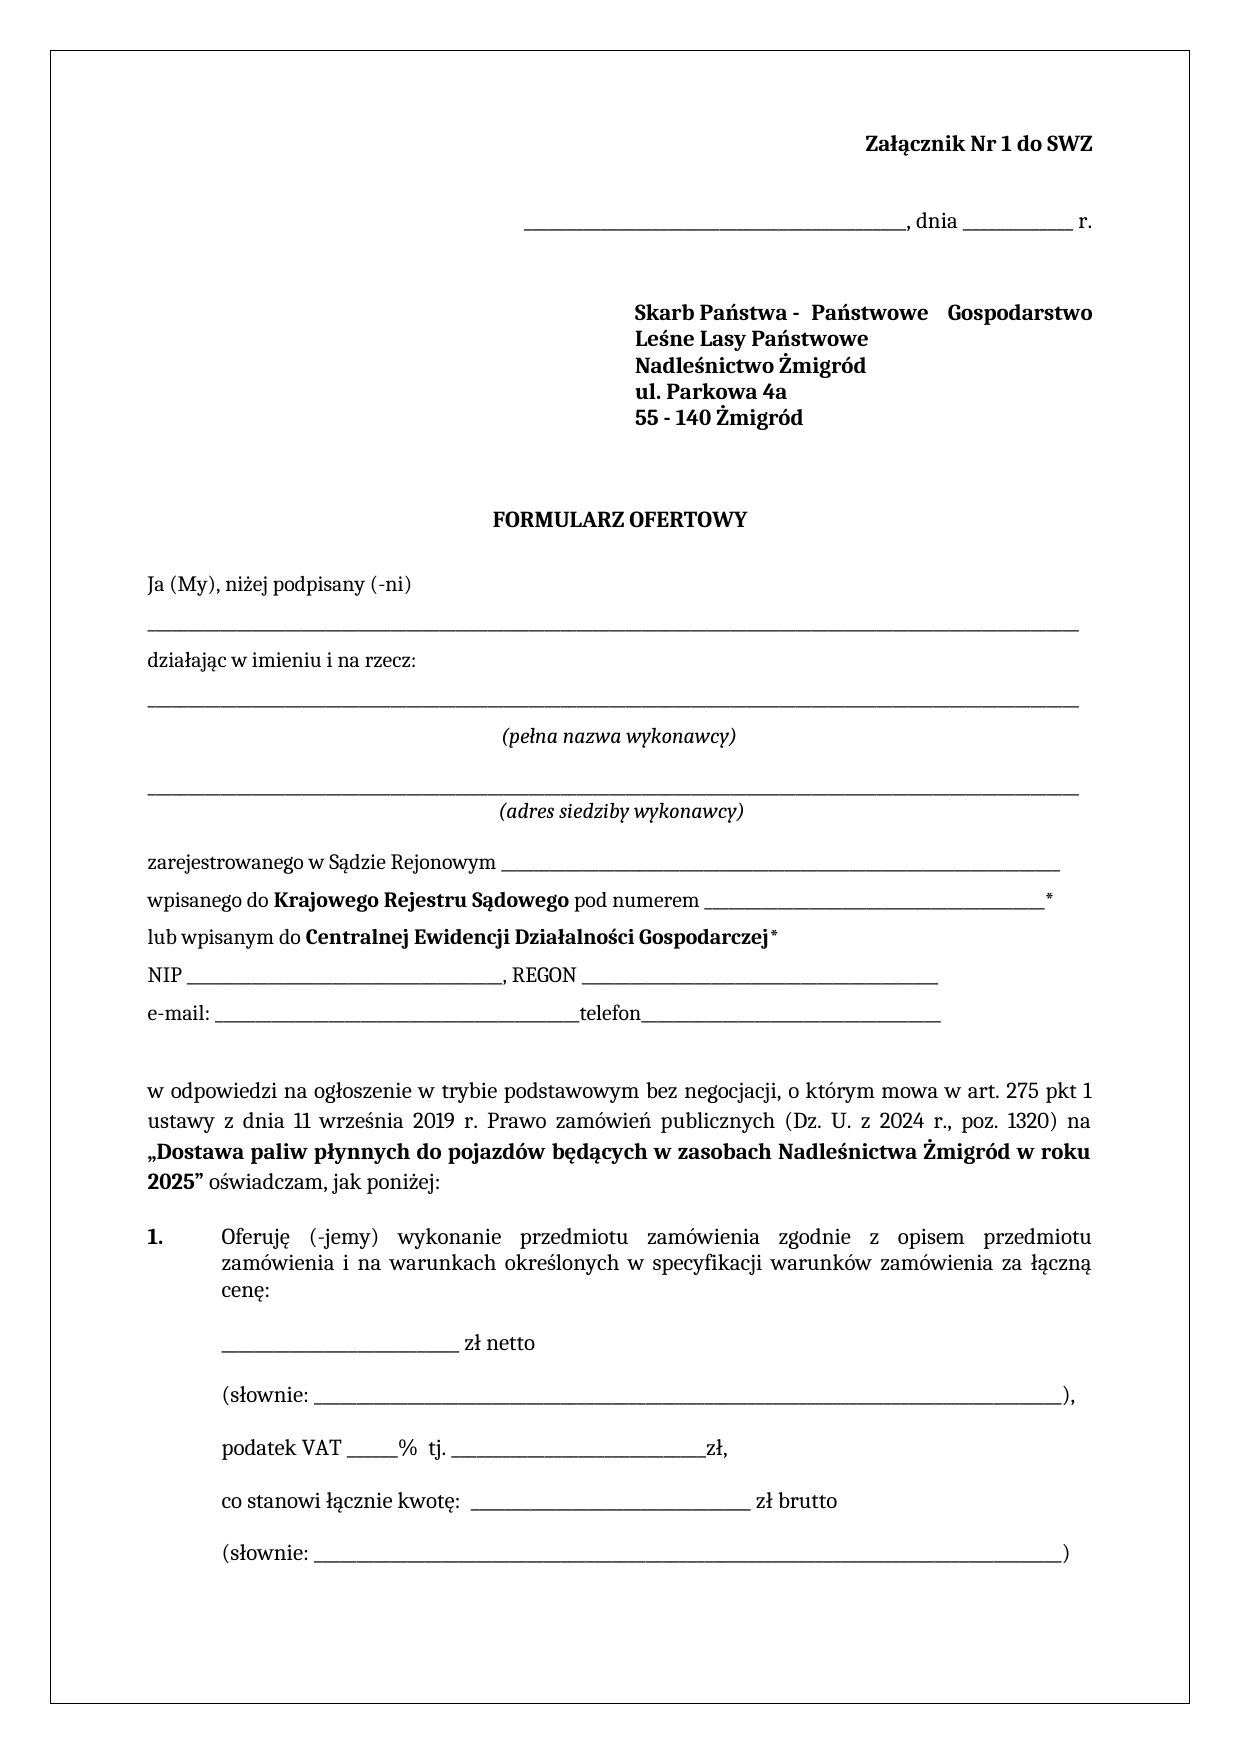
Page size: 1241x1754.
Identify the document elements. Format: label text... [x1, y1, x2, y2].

text ___________________________________________________________________________________________________________________ [147, 774, 1093, 799]
text zarejestrowanego w Sądzie Rejonowym _____________________________________________________________________ [147, 849, 1093, 875]
list (słownie: ________________________________________________________________________________________) [221, 1540, 1093, 1566]
text Nadleśnictwo Żmigród [635, 352, 1093, 379]
list Oferuję (-jemy) wykonanie przedmiotu zamówienia zgodnie z opisem przedmiotu zamówienia i na warunkach określonych w specyfikacji warunków zamówienia za łączną cenę: [147, 1224, 1093, 1303]
text (adres siedziby wykonawcy) [147, 799, 1093, 824]
text ___________________________________________________________________________________________________________________ [147, 686, 1093, 711]
list ____________________________ zł netto [221, 1329, 1093, 1356]
text _____________________________________________, dnia _____________ r. [147, 208, 1093, 234]
list (słownie: ________________________________________________________________________________________), [221, 1382, 1093, 1408]
text Ja (My), niżej podpisany (-ni) ___________________________________________________________________________________________________________________ [147, 572, 1093, 635]
text lub wpisanym do Centralnej Ewidencji Działalności Gospodarczej* [147, 925, 1093, 950]
text Skarb Państwa - Państwowe Gospodarstwo Leśne Lasy Państwowe [635, 300, 1093, 352]
list podatek VAT ______% tj. ______________________________zł, [221, 1408, 1093, 1461]
list co stanowi łącznie kwotę: _________________________________ zł brutto [221, 1487, 1093, 1514]
title w odpowiedzi na ogłoszenie w trybie podstawowym bez negocjacji, o którym mowa w art. 275 pkt 1 ustawy z dnia 11 września 2019 r. Prawo zamówień publicznych (Dz. U. z 2024 r., poz. 1320) na „Dostawa paliw płynnych do pojazdów będących w zasobach Nadleśnictwa Żmigród w roku 2025” oświadczam, jak poniżej: [147, 1078, 1093, 1195]
text ul. Parkowa 4a [635, 379, 1093, 405]
text (pełna nazwa wykonawcy) [147, 723, 1093, 749]
text działając w imieniu i na rzecz: [147, 648, 1093, 673]
text e-mail: _____________________________________________telefon_____________________________________ [147, 1001, 1093, 1026]
text NIP _______________________________________, REGON ____________________________________________ [147, 963, 1093, 988]
text 55 - 140 Żmigród [635, 405, 1093, 432]
text FORMULARZ OFERTOWY [147, 507, 1093, 533]
text Załącznik Nr 1 do SWZ [147, 131, 1093, 157]
text wpisanego do Krajowego Rejestru Sądowego pod numerem __________________________________________* [147, 887, 1093, 912]
